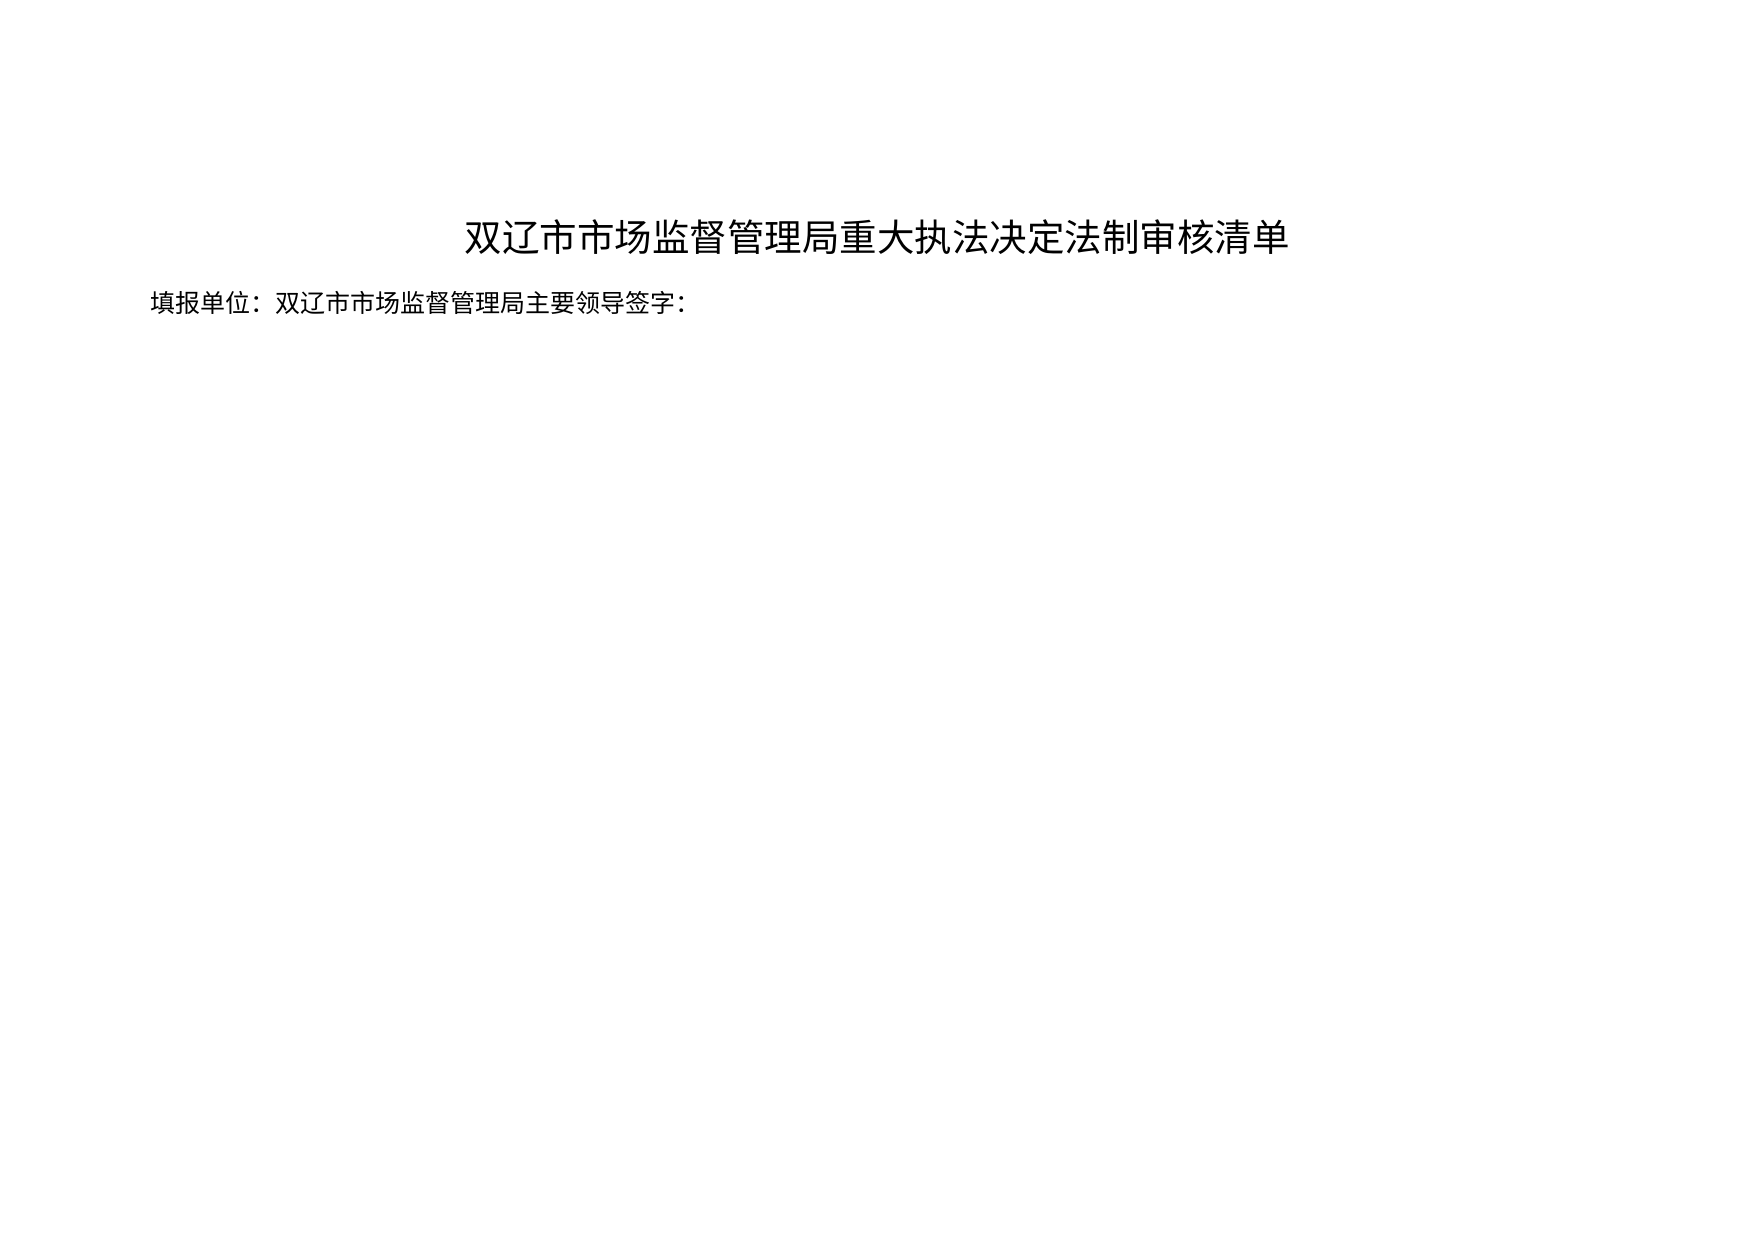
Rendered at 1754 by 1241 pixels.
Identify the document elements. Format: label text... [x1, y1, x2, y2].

text 填报单位：双辽市市场监督管理局主要领导签字： [150, 268, 1604, 335]
text 双辽市市场监督管理局重大执法决定法制审核清单 [150, 202, 1604, 268]
